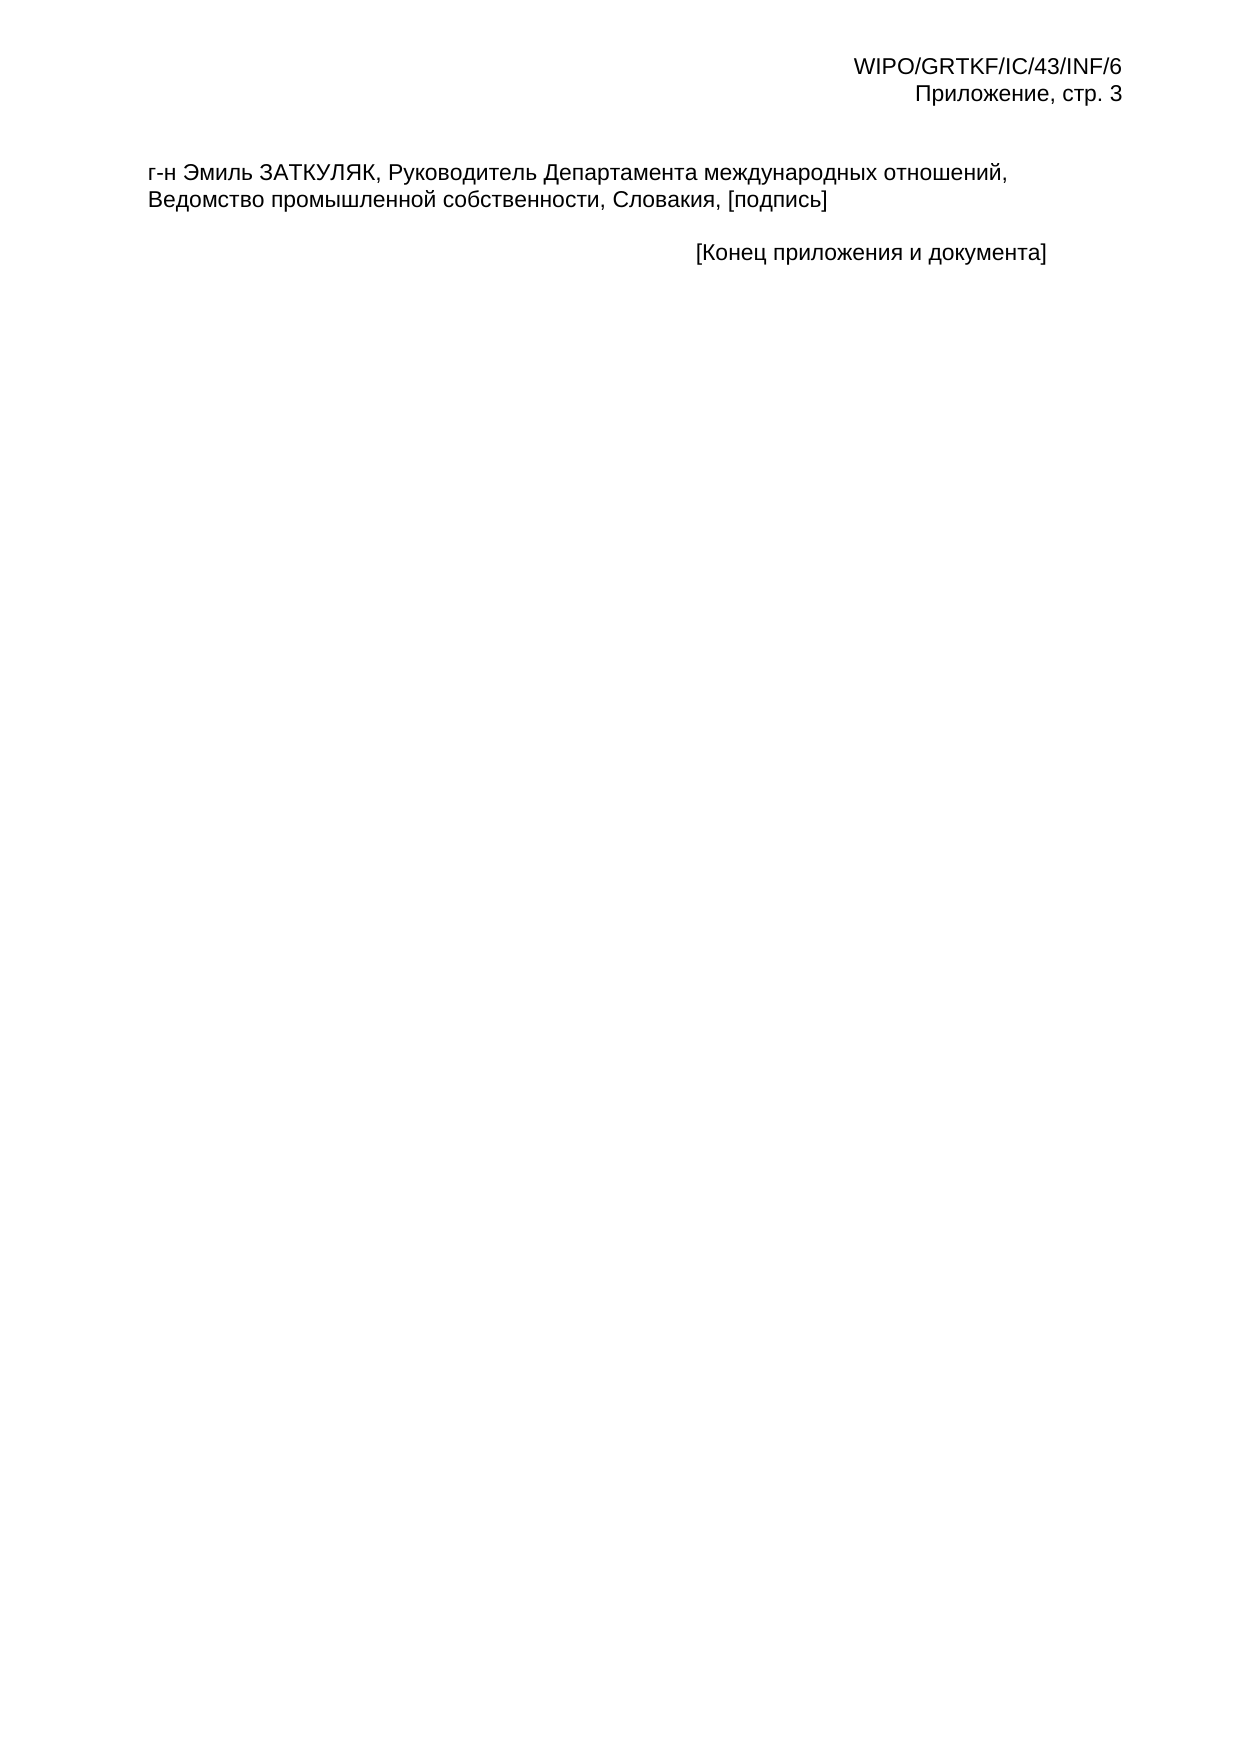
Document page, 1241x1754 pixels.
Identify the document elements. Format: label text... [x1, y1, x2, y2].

text г-н Эмиль ЗАТКУЛЯК, Руководитель Департамента международных отношений, Ведомство промышленной собственности, Словакия, [подпись] [148, 158, 1122, 213]
text [Конец приложения и документа] [620, 239, 1122, 265]
